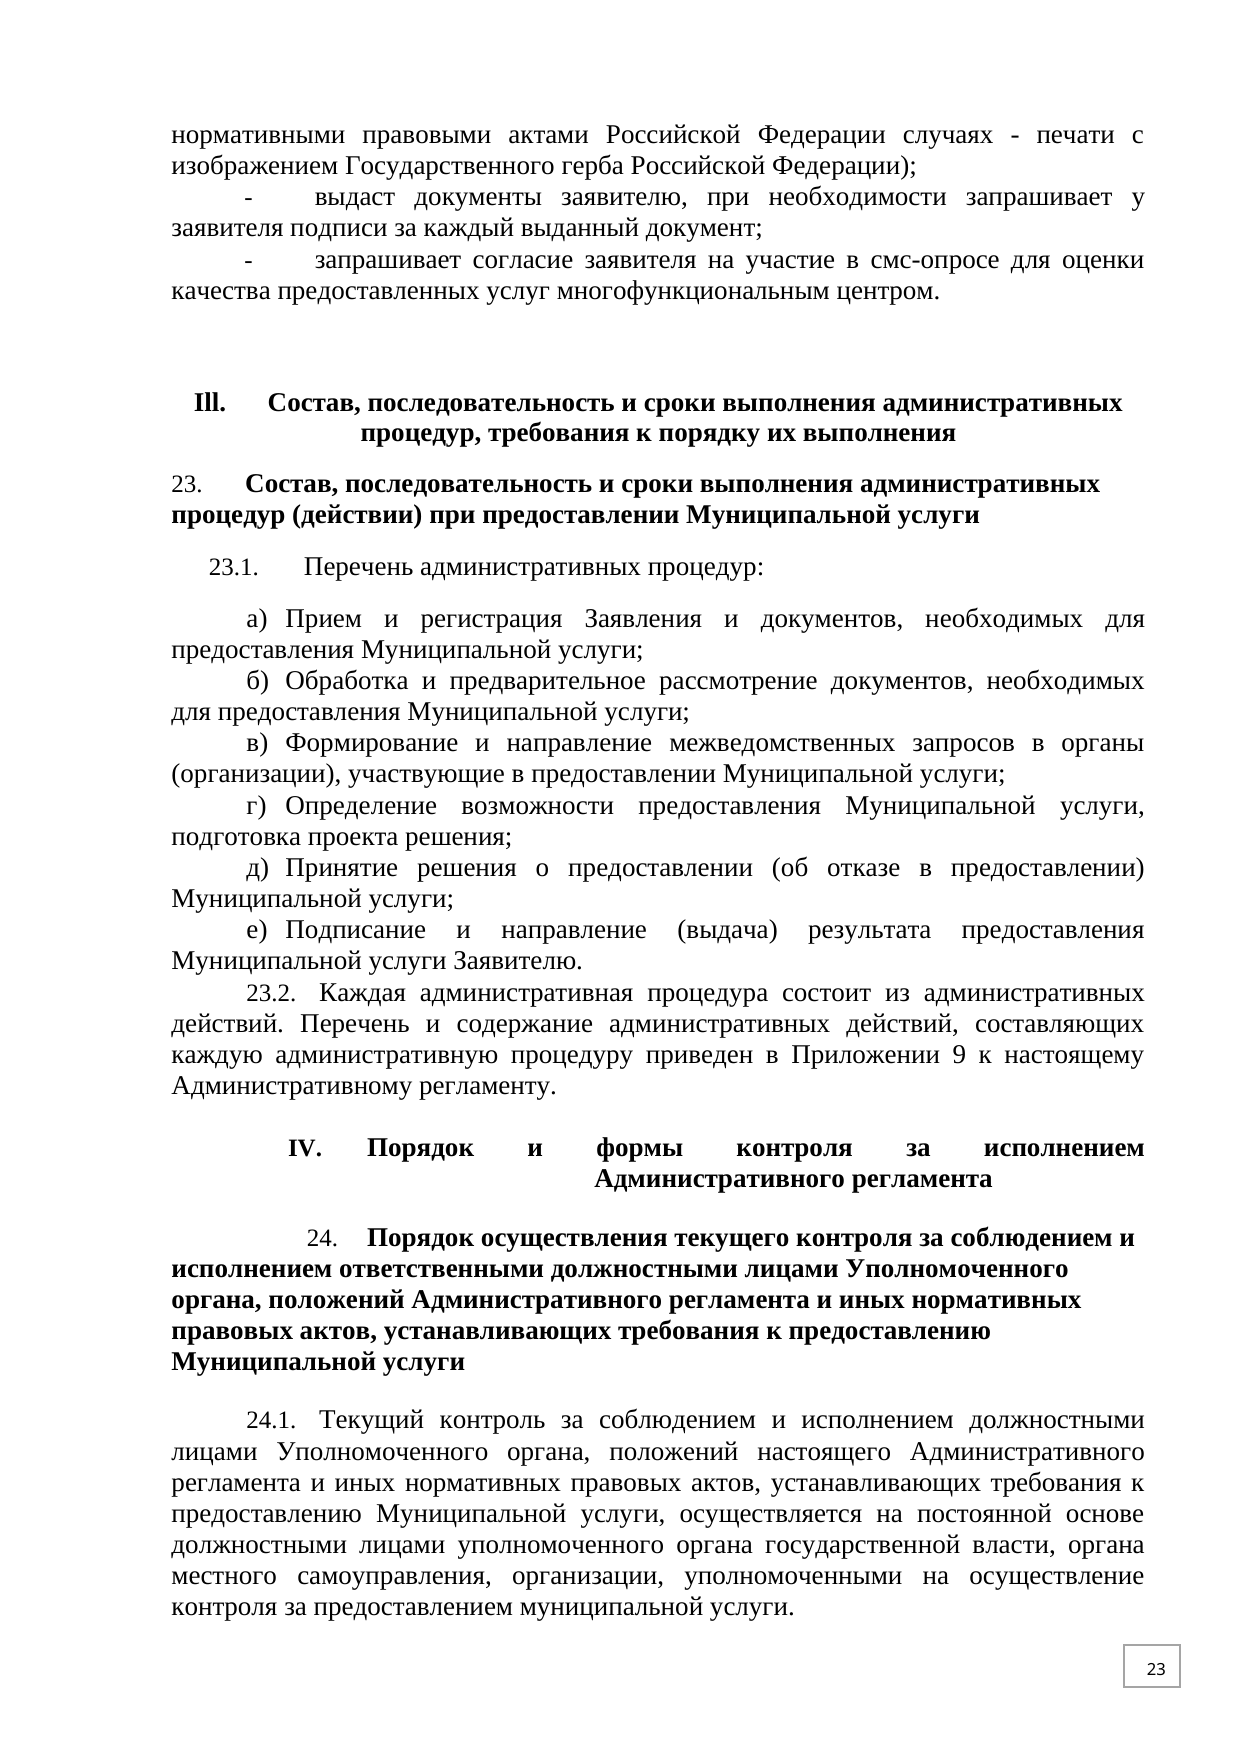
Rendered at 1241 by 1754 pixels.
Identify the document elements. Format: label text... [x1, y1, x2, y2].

list Каждая административная процедура состоит из административных действий. Перечень и содержание административных действий, составляющих каждую административную процедуру приведен в Приложении 9 к настоящему Административному регламенту. [171, 976, 1146, 1100]
list Порядок осуществления текущего контроля за соблюдением и исполнением ответственными должностными лицами Уполномоченного органа, положений Административного регламента и иных нормативных правовых актов, устанавливающих требования к предоставлению Муниципальной услуги [171, 1221, 1146, 1377]
list Текущий контроль за соблюдением и исполнением должностными лицами Уполномоченного органа, положений настоящего Административного регламента и иных нормативных правовых актов, устанавливающих требования к предоставлению Муниципальной услуги, осуществляется на постоянной основе должностными лицами уполномоченного органа государственной власти, органа местного самоуправления, организации, уполномоченными на осуществление контроля за предоставлением муниципальной услуги. [171, 1404, 1146, 1622]
list Состав, последовательность и сроки выполнения административных процедур (действии) при предоставлении Муниципальной услуги [171, 468, 1146, 529]
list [171, 118, 1146, 180]
text д) Принятие решения о предоставлении (об отказе в предоставлении) Муниципальной услуги; [171, 851, 1146, 913]
text в) Формирование и направление межведомственных запросов в органы (организации), участвующие в предоставлении Муниципальной услуги; [171, 726, 1146, 789]
text б) Обработка и предварительное рассмотрение документов, необходимых для предоставления Муниципальной услуги; [171, 664, 1146, 726]
list выдаст документы заявителю, при необходимости запрашивает у заявителя подписи за каждый выданный документ; [171, 180, 1146, 243]
list Порядок и формы контроля за исполнением Административного регламента [288, 1131, 1146, 1194]
text е) Подписание и направление (выдача) результата предоставления Муниципальной услуги Заявителю. [171, 913, 1146, 976]
text а) Прием и регистрация Заявления и документов, необходимых для предоставления Муниципальной услуги; [171, 602, 1146, 664]
list запрашивает согласие заявителя на участие в смс-опросе для оценки качества предоставленных услуг многофункциональным центром. [171, 243, 1146, 305]
text г) Определение возможности предоставления Муниципальной услуги, подготовка проекта решения; [171, 789, 1146, 851]
list Перечень административных процедур: [171, 550, 1146, 581]
text Ill. Состав, последовательность и сроки выполнения административных процедур, требования к порядку их выполнения [171, 387, 1146, 448]
